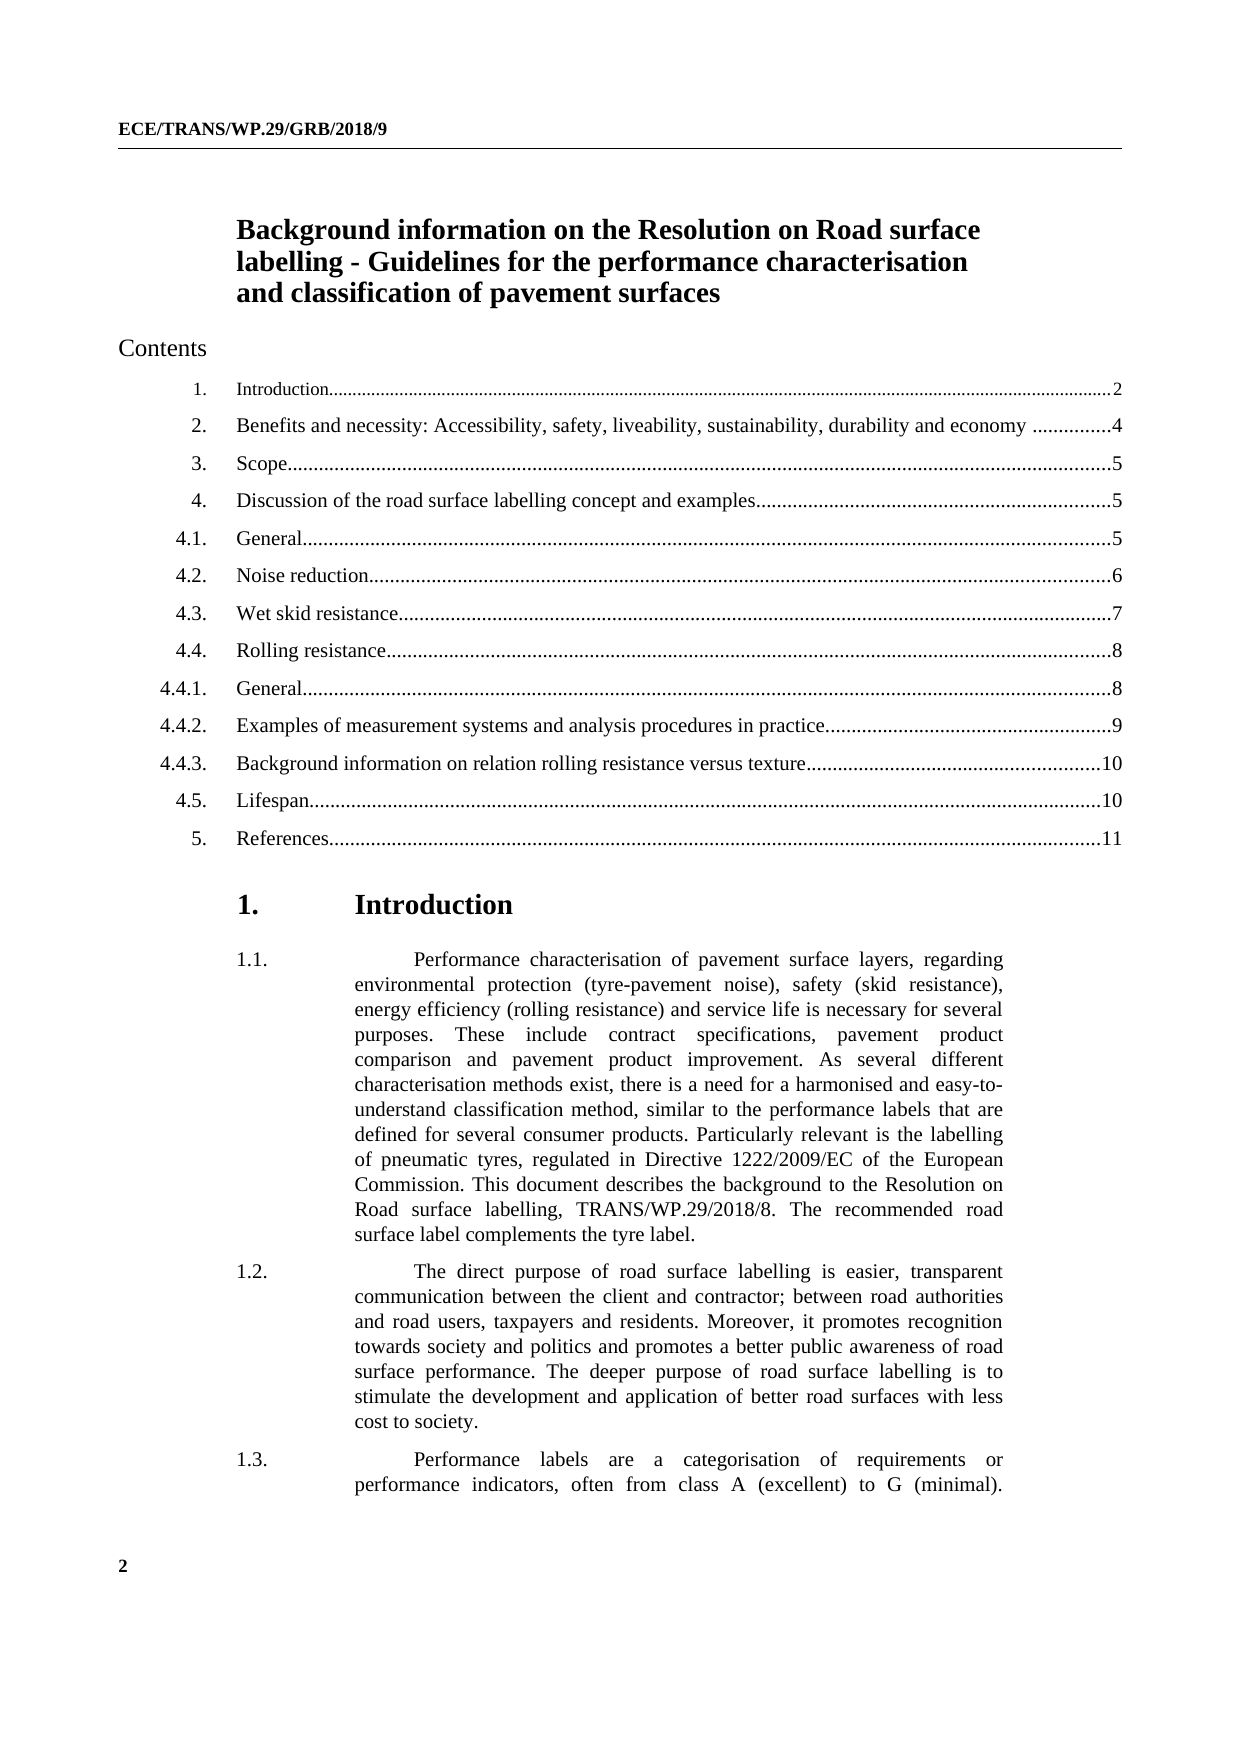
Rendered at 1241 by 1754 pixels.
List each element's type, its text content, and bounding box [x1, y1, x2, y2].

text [236, 1446, 1004, 1496]
text 4. Discussion of the road surface labelling concept and examples 5 [118, 487, 1122, 512]
text 3. Scope 5 [118, 450, 1122, 475]
text 4.4.3. Background information on relation rolling resistance versus texture 10 [118, 750, 1122, 775]
text 1. Introduction 2 [118, 375, 1122, 400]
text 4.5. Lifespan 10 [118, 787, 1122, 812]
text 1. Introduction [237, 887, 1122, 921]
text 4.1. General 5 [118, 525, 1122, 550]
text 4.2. Noise reduction 6 [118, 562, 1122, 587]
text 2. Benefits and necessity: Accessibility, safety, liveability, sustainability, durability and economy 4 [118, 412, 1122, 437]
text Contents [118, 333, 1122, 362]
text 4.4.2. Examples of measurement systems and analysis procedures in practice. 9 [118, 712, 1122, 737]
text 4.3. Wet skid resistance 7 [118, 600, 1122, 625]
text 4.4.1. General 8 [118, 675, 1122, 700]
text 5. References 11 [118, 825, 1122, 850]
text 1.2. The direct purpose of road surface labelling is easier, transparent communication between the client and contractor; between road authorities and road users, taxpayers and residents. Moreover, it promotes recognition towards society and politics and promotes a better public awareness of road surface performance. The deeper purpose of road surface labelling is to stimulate the development and application of better road surfaces with less cost to society. [236, 1258, 1004, 1433]
text 1.1. Performance characterisation of pavement surface layers, regarding environmental protection (tyre-pavement noise), safety (skid resistance), energy efficiency (rolling resistance) and service life is necessary for several purposes. These include contract specifications, pavement product comparison and pavement product improvement. As several different characterisation methods exist, there is a need for a harmonised and easy-to-understand classification method, similar to the performance labels that are defined for several consumer products. Particularly relevant is the labelling of pneumatic tyres, regulated in Directive 1222/2009/EC of the European Commission. This document describes the background to the Resolution on Road surface labelling, TRANS/WP.29/2018/8. The recommended road surface label complements the tyre label. [236, 946, 1004, 1246]
text 4.4. Rolling resistance 8 [118, 637, 1122, 662]
text Background information on the Resolution on Road surface labelling - Guidelines for the performance characterisation and classification of pavement surfaces [118, 215, 1004, 308]
